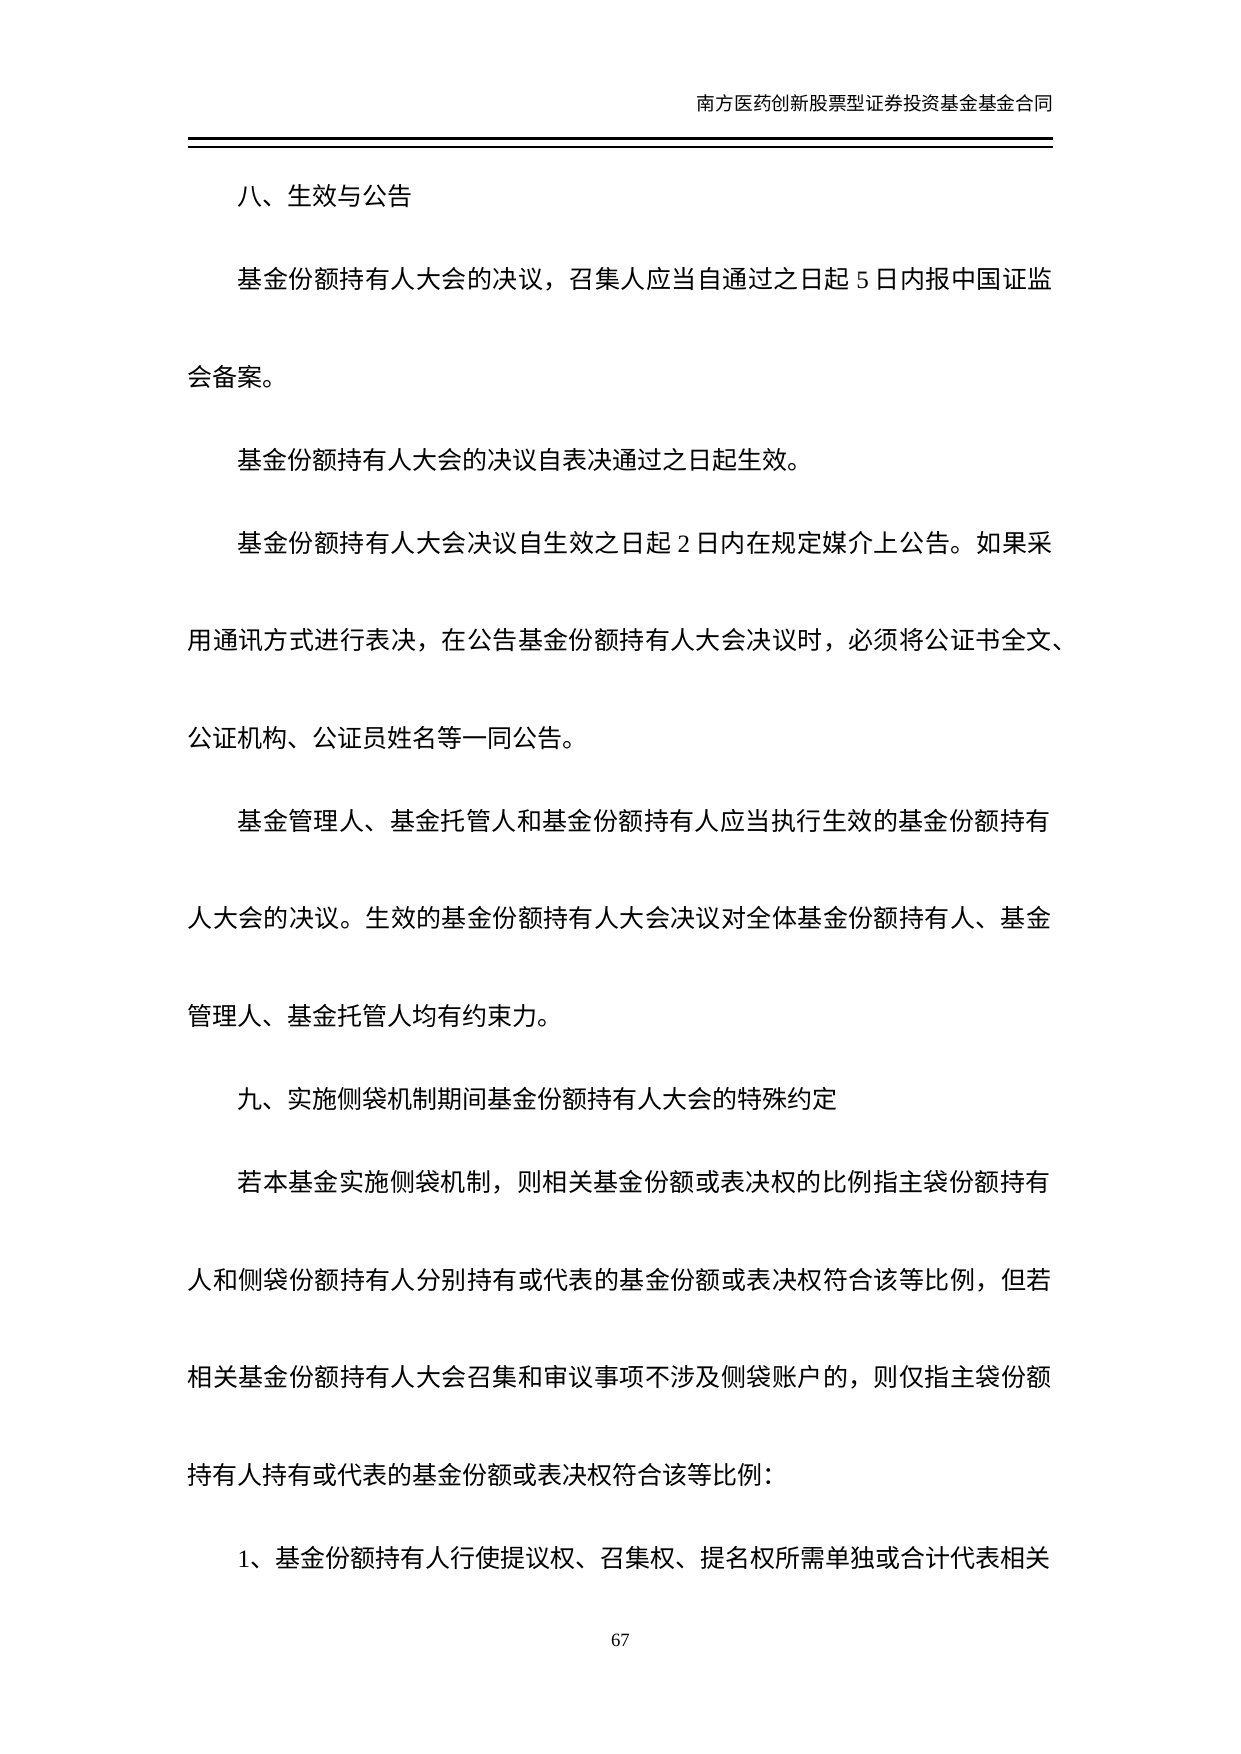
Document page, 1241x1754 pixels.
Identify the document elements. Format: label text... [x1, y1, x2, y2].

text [187, 1524, 1053, 1589]
text 若本基金实施侧袋机制，则相关基金份额或表决权的比例指主袋份额持有人和侧袋份额持有人分别持有或代表的基金份额或表决权符合该等比例，但若相关基金份额持有人大会召集和审议事项不涉及侧袋账户的，则仅指主袋份额持有人持有或代表的基金份额或表决权符合该等比例： [187, 1148, 1053, 1506]
text 基金份额持有人大会的决议，召集人应当自通过之日起5日内报中国证监会备案。 [187, 245, 1053, 408]
text 基金份额持有人大会的决议自表决通过之日起生效。 [187, 426, 1053, 491]
text 基金管理人、基金托管人和基金份额持有人应当执行生效的基金份额持有人大会的决议。生效的基金份额持有人大会决议对全体基金份额持有人、基金管理人、基金托管人均有约束力。 [187, 787, 1053, 1047]
text 基金份额持有人大会决议自生效之日起2日内在规定媒介上公告。如果采用通讯方式进行表决，在公告基金份额持有人大会决议时，必须将公证书全文、公证机构、公证员姓名等一同公告。 [187, 509, 1053, 769]
text 九、实施侧袋机制期间基金份额持有人大会的特殊约定 [187, 1065, 1053, 1130]
text 八、生效与公告 [187, 162, 1053, 227]
